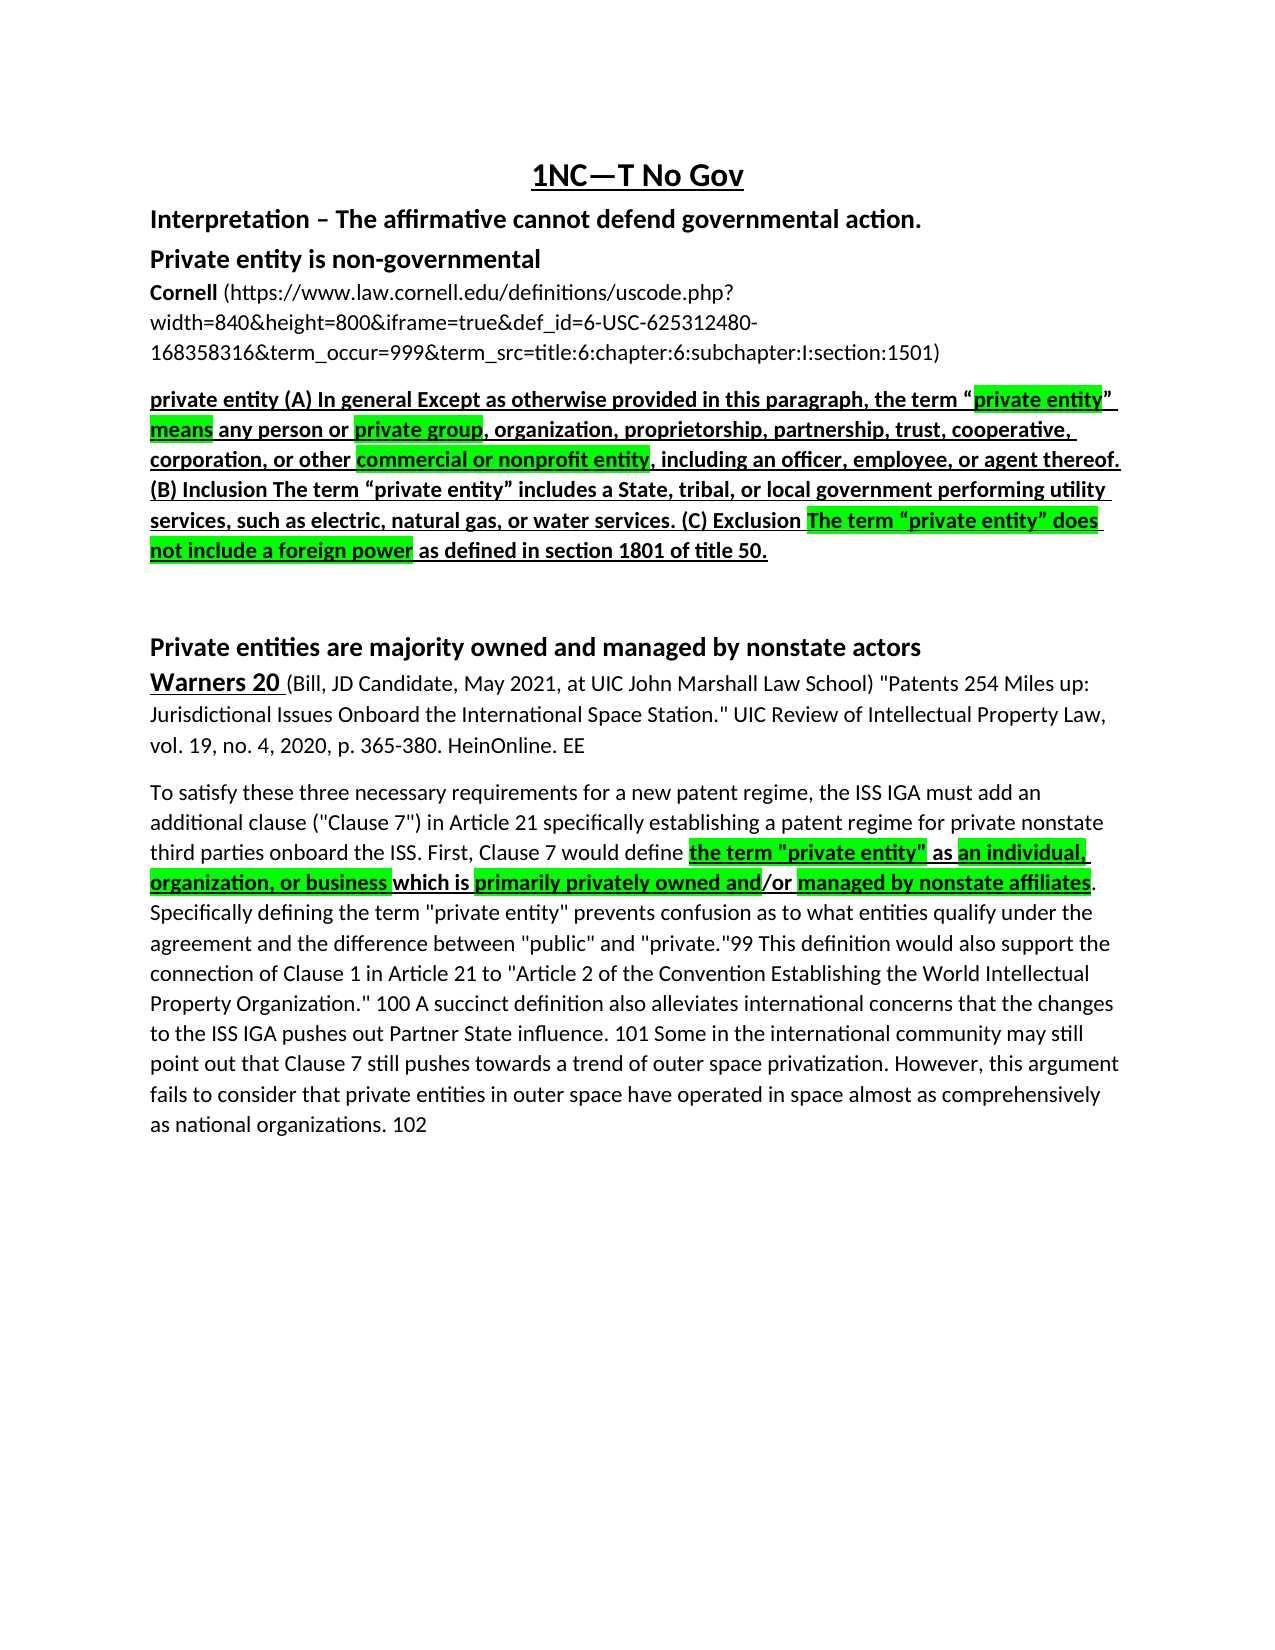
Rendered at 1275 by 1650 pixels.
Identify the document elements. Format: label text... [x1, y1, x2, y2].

subtitle 1NC—T No Gov [150, 154, 1125, 195]
text Warners 20 (Bill, JD Candidate, May 2021, at UIC John Marshall Law School) "Patents 254 Miles up: Jurisdictional Issues Onboard the International Space Station." UIC Review of Intellectual Property Law, vol. 19, no. 4, 2020, p. 365-380. HeinOnline. EE [150, 665, 1125, 759]
text To satisfy these three necessary requirements for a new patent regime, the ISS IGA must add an additional clause ("Clause 7") in Article 21 specifically establishing a patent regime for private nonstate third parties onboard the ISS. First, Clause 7 would define the term "private entity" as an individual, organization, or business which is primarily privately owned and/or managed by nonstate affiliates. Specifically defining the term "private entity" prevents confusion as to what entities qualify under the agreement and the difference between "public" and "private."99 This definition would also support the connection of Clause 1 in Article 21 to "Article 2 of the Convention Establishing the World Intellectual Property Organization." 100 A succinct definition also alleviates international concerns that the changes to the ISS IGA pushes out Partner State influence. 101 Some in the international community may still point out that Clause 7 still pushes towards a trend of outer space privatization. However, this argument fails to consider that private entities in outer space have operated in space almost as comprehensively as national organizations. 102 [150, 778, 1125, 1138]
text Cornell (https://www.law.cornell.edu/definitions/uscode.php?width=840&height=800&iframe=true&def_id=6-USC-625312480-168358316&term_occur=999&term_src=title:6:chapter:6:subchapter:I:section:1501) [150, 278, 1125, 366]
subtitle Private entities are majority owned and managed by nonstate actors [150, 630, 1125, 663]
subtitle Private entity is non-governmental [150, 242, 1125, 275]
subtitle Interpretation – The affirmative cannot defend governmental action. [150, 202, 1125, 235]
text private entity (A) In general Except as otherwise provided in this paragraph, the term “private entity” means any person or private group, organization, proprietorship, partnership, trust, cooperative, corporation, or other commercial or nonprofit entity, including an officer, employee, or agent thereof. (B) Inclusion The term “private entity” includes a State, tribal, or local government performing utility services, such as electric, natural gas, or water services. (C) Exclusion The term “private entity” does not include a foreign power as defined in section 1801 of title 50. [150, 385, 1125, 564]
